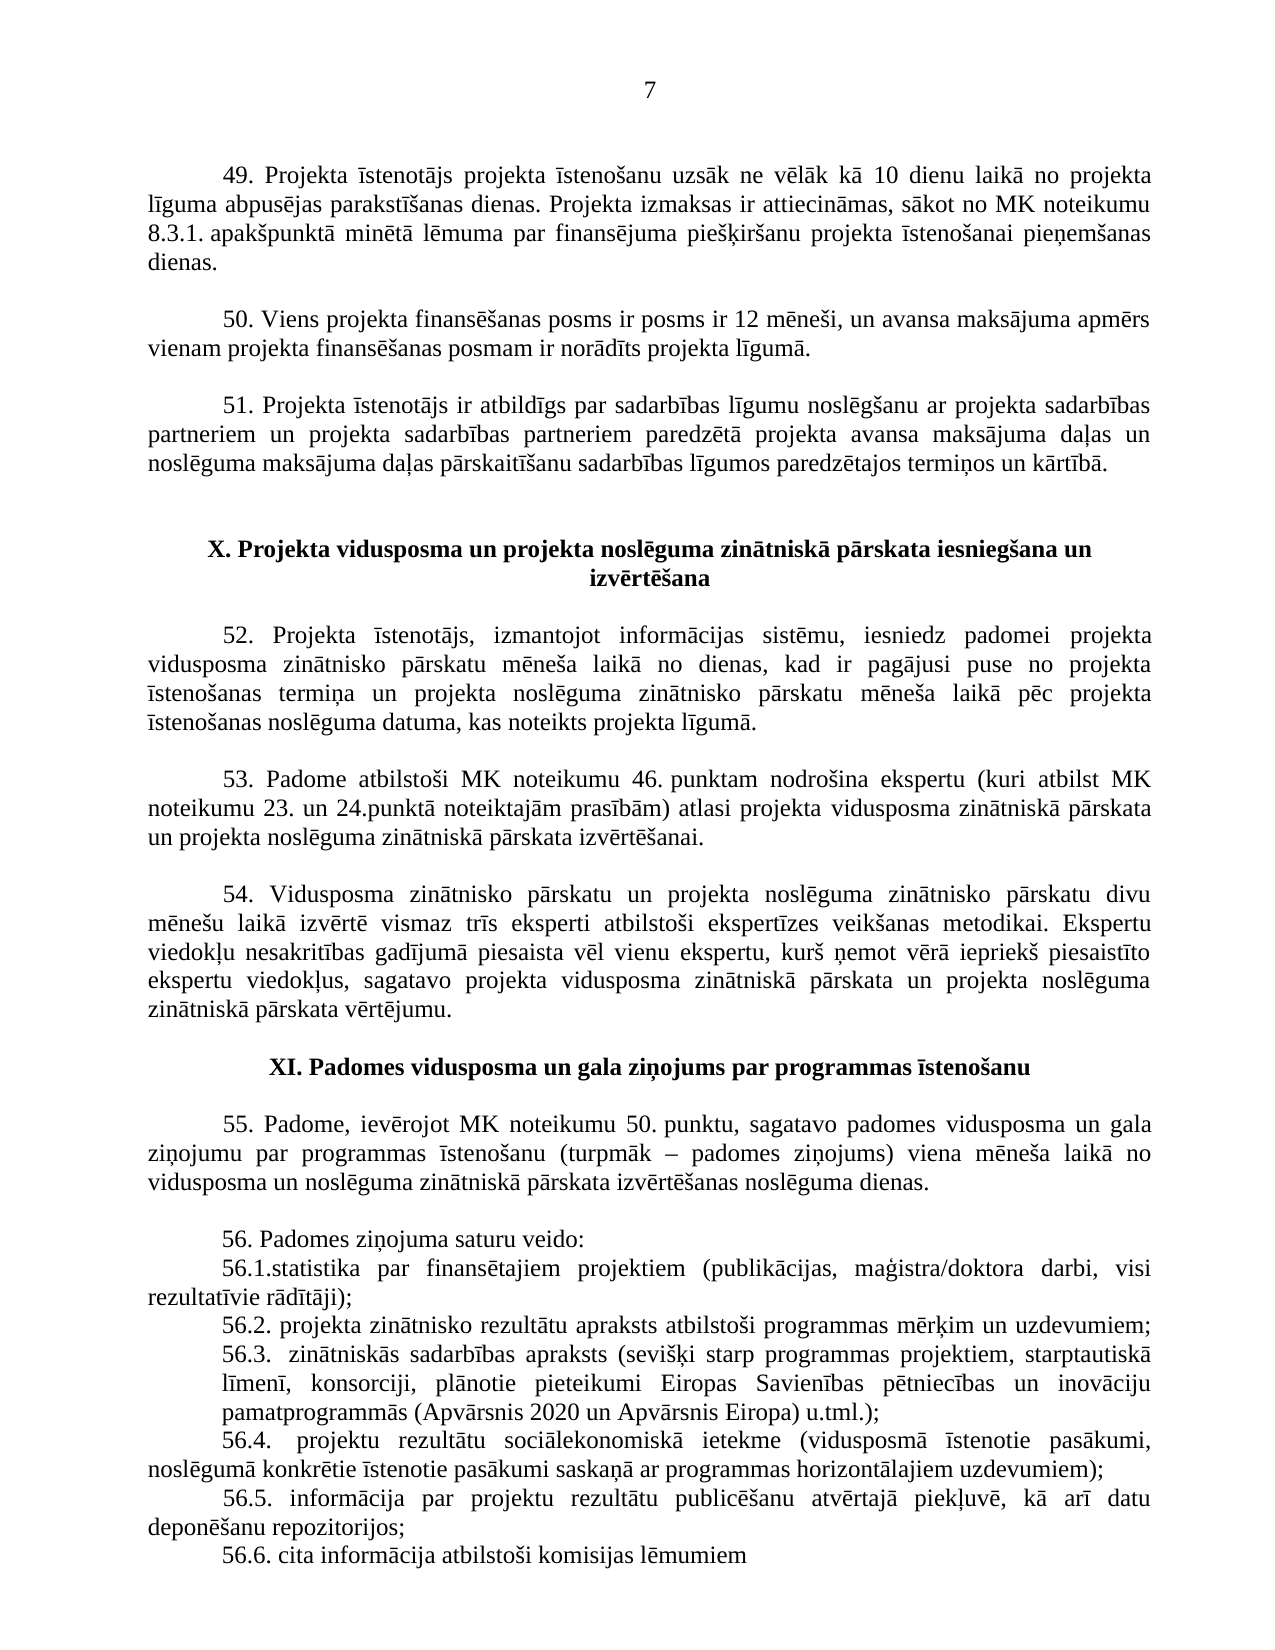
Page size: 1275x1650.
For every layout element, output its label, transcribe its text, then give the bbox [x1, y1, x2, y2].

text 56.2. projekta zinātnisko rezultātu apraksts atbilstoši programmas mērķim un uzdevumiem; 56.3. zinātniskās sadarbības apraksts (sevišķi starp programmas projektiem, starptautiskā līmenī, konsorciji, plānotie pieteikumi Eiropas Savienības pētniecības un inovāciju pamatprogrammās (Apvārsnis 2020 un Apvārsnis Eiropa) u.tml.); [222, 1311, 1152, 1426]
text 49. Projekta īstenotājs projekta īstenošanu uzsāk ne vēlāk kā laikā no projekta līguma abpusējas parakstīšanas dienas. Projekta izmaksas ir attiecināmas, sākot no MK noteikumu 8.3.1. apakšpunktā minētā lēmuma par finansējuma piešķiršanu projekta īstenošanai pieņemšanas dienas. [148, 161, 1152, 276]
text 51. Projekta īstenotājs ir atbildīgs par sadarbības līgumu noslēgšanu ar projekta sadarbības partneriem un projekta sadarbības partneriem paredzētā projekta avansa maksājuma daļas un noslēguma maksājuma daļas pārskaitīšanu sadarbības līgumos paredzētajos termiņos un kārtībā. [148, 391, 1152, 477]
text 56.1.statistika par finansētajiem projektiem (publikācijas, maģistra/doktora darbi, visi rezultatīvie rādītāji); [148, 1253, 1152, 1311]
text 56.6. cita informācija atbilstoši komisijas lēmumiem [222, 1541, 1152, 1569]
text 50. Viens projekta finansēšanas posms ir posms ir 12 mēneši, un avansa maksājuma apmērs vienam projekta finansēšanas posmam ir norādīts projekta līgumā. [148, 304, 1152, 362]
text 56.5. informācija par projektu rezultātu publicēšanu atvērtajā piekļuvē, kā arī datu deponēšanu repozitorijos; [148, 1483, 1152, 1541]
text 56.4. projektu rezultātu sociālekonomiskā ietekme (vidusposmā īstenotie pasākumi, noslēgumā konkrētie īstenotie pasākumi saskaņā ar programmas horizontālajiem uzdevumiem); [148, 1426, 1152, 1483]
text 55. Padome, ievērojot MK noteikumu 50. punktu, sagatavo padomes gala ziņojumu par programmas īstenošanu (turpmāk – padomes ziņojums) viena mēneša laikā no noslēguma zinātniskā pārskata izvērtēšanas noslēguma dienas. [148, 1109, 1152, 1196]
text XI. Padomes vidusposma un gala ziņojums par programmas īstenošanu [148, 1052, 1152, 1081]
text 56. Padomes ziņojuma saturu veido: [148, 1224, 1152, 1253]
text 54. Vidusposma zinātnisko pārskatu un projekta noslēguma zinātnisko pārskatu divu mēnešu laikā izvērtē vismaz atbilstoši ekspertīzes veikšanas metodikai. Ekspertu viedokļu nesakritības gadījumā piesaista vēl vienu ekspertu, kurš ņemot vērā iepriekš piesaistīto ekspertu viedokļus, sagatavo projekta vidusposma zinātniskā pārskata un projekta noslēguma zinātniskā pārskata vērtējumu. [148, 879, 1152, 1023]
text X. Projekta vidusposma un projekta noslēguma zinātniskā pārskata iesniegšana un izvērtēšana [148, 534, 1152, 592]
text 52. Projekta īstenotājs, izmantojot informācijas sistēmu, iesniedz padomei projekta noslēguma zinātnisko pārskatu mēneša laikā pēc projekta īstenošanas noslēguma datuma, kas noteikts projekta līgumā. [148, 621, 1152, 736]
text 53. Padome atbilstoši MK noteikumu 46. punktam nodrošina ekspertu (kuri atbilst MK noteikumu 23. un 24.punktā noteiktajām prasībām) atlasi projekta un projekta noslēguma zinātniskā pārskata izvērtēšanai. [148, 764, 1152, 851]
